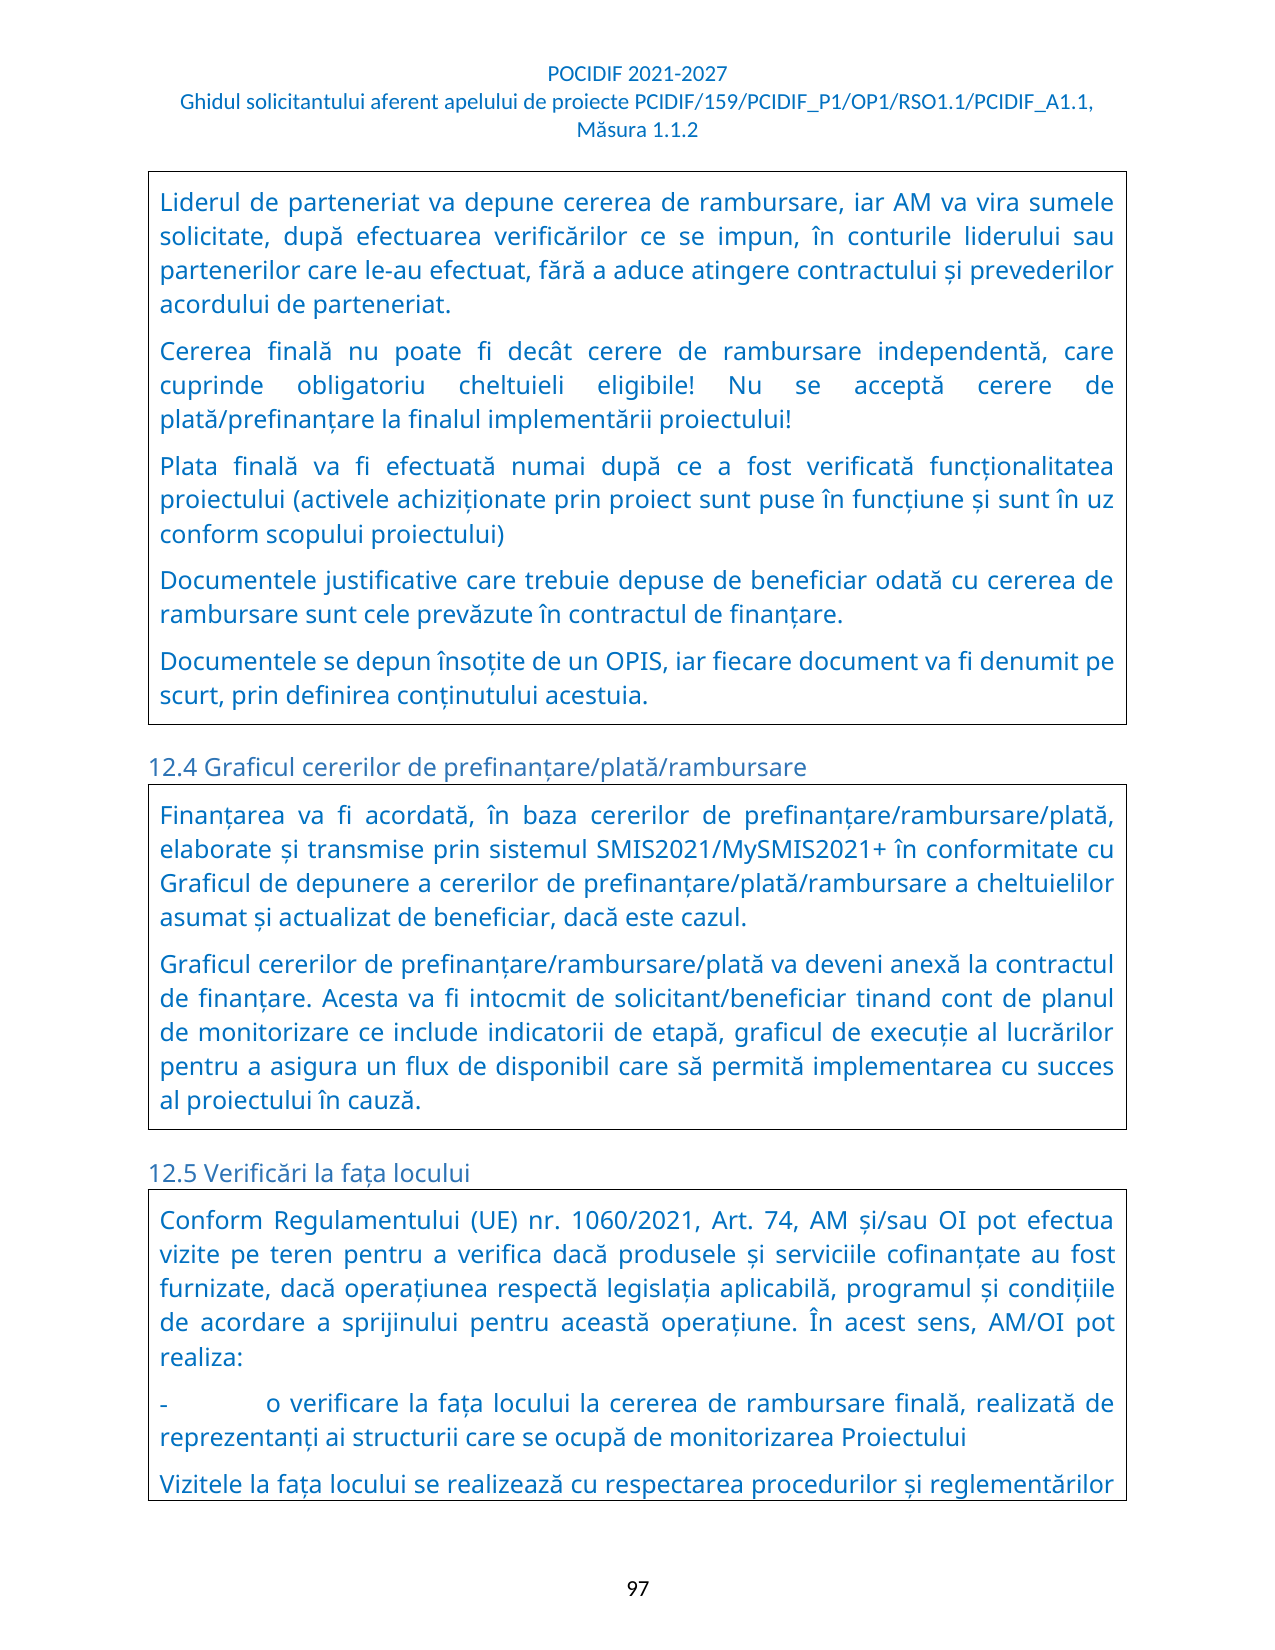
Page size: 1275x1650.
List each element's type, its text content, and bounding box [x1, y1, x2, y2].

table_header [149, 172, 1126, 724]
subtitle 12.5 Verificări la fața locului [148, 1155, 1127, 1189]
table_header Finanțarea va fi acordată, în baza cererilor de prefinanțare/rambursare/plată, elaborate și transmise prin sistemul SMIS2021/MySMIS2021+ în conformitate cu Graficul de depunere a cererilor de prefinanțare/plată/rambursare a cheltuielilor asumat și actualizat de beneficiar, dacă este cazul. Graficul cererilor de prefinanțare/rambursare/plată va deveni anexă la contractul de finanțare. Acesta va fi intocmit de solicitant/beneficiar tinand cont de planul de monitorizare ce include indicatorii de etapă, graficul de execuție al lucrărilor pentru a asigura un flux de disponibil care să permită implementarea cu succes al proiectului în cauză. [149, 785, 1126, 1129]
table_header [149, 1190, 1126, 1500]
subtitle 12.4 Graficul cererilor de prefinanțare/plată/rambursare [148, 750, 1127, 784]
